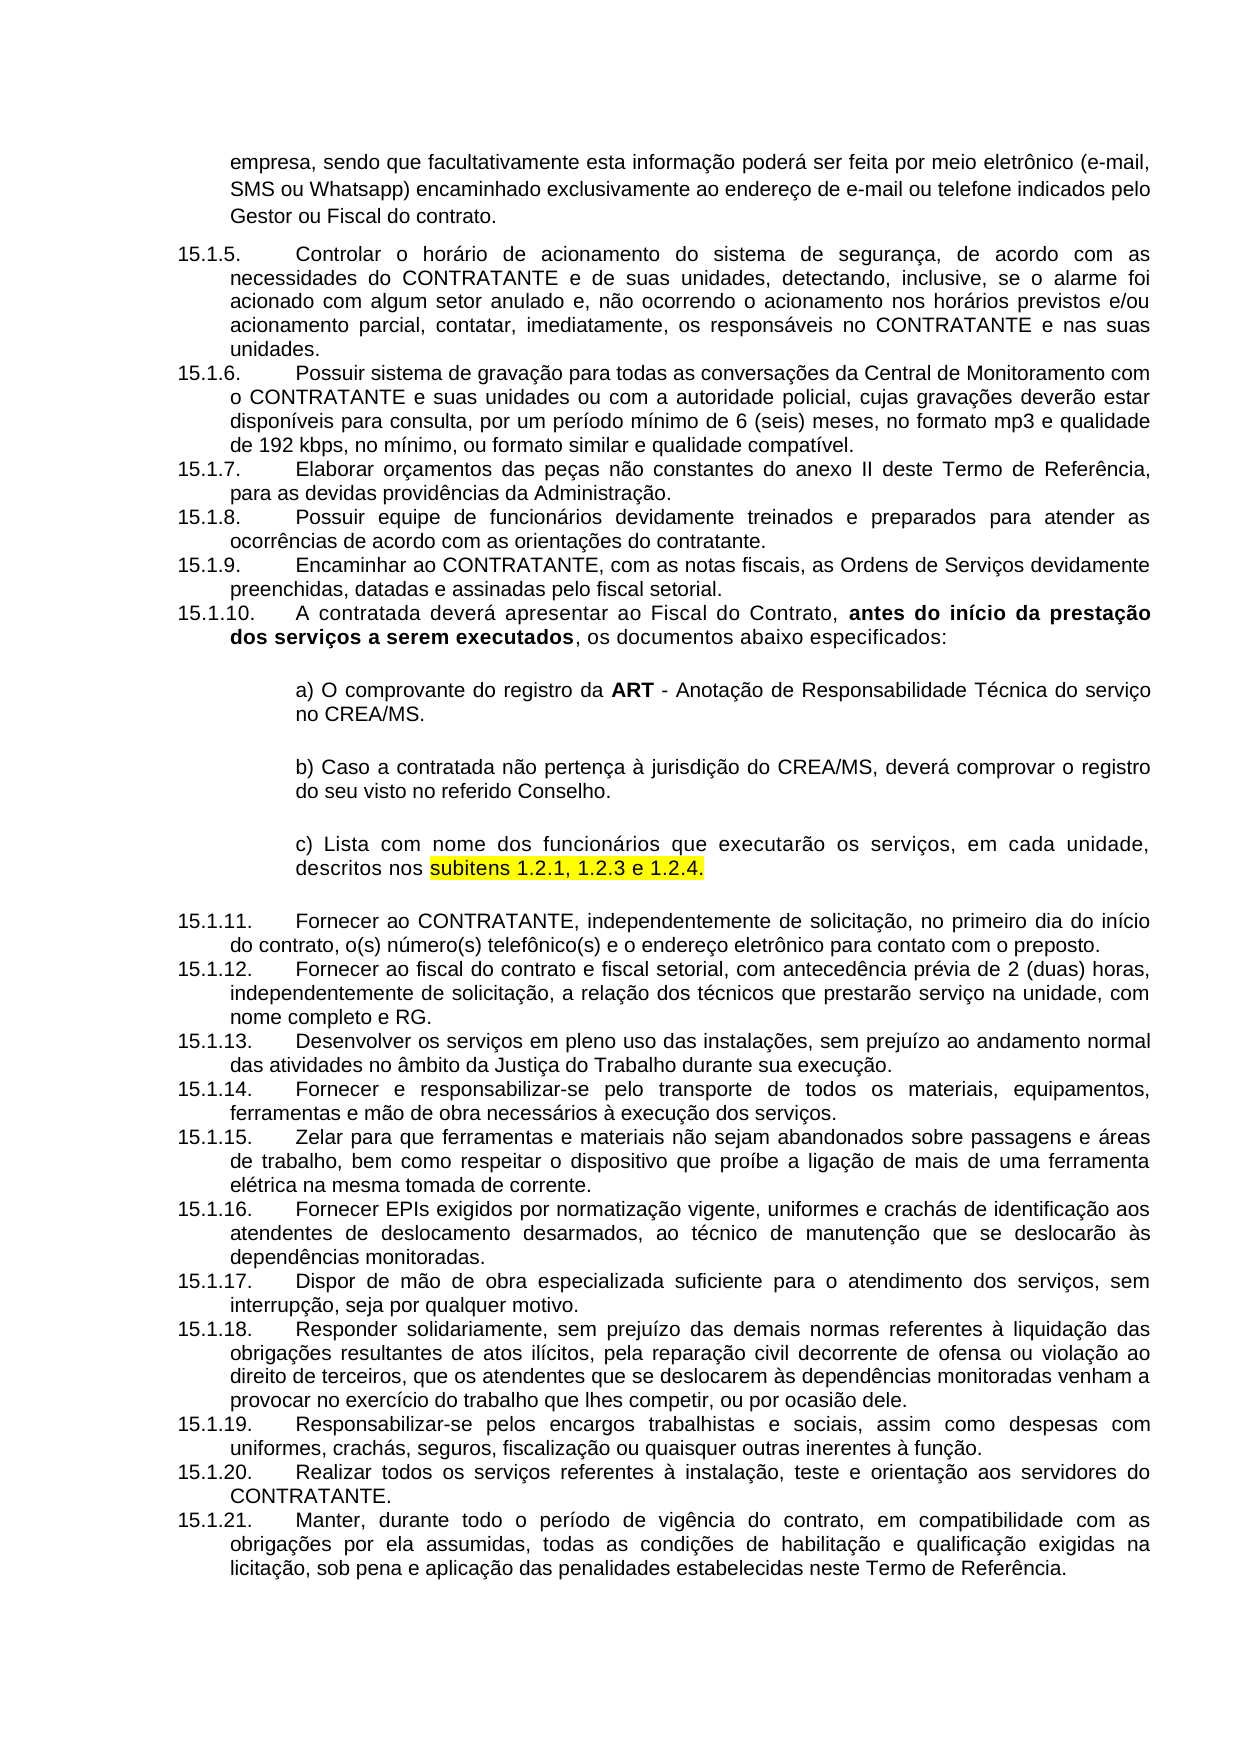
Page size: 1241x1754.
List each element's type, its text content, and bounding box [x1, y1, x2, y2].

text b) Caso a contratada não pertença à jurisdição do CREA/MS, deverá comprovar o registro do seu visto no referido Conselho. [295, 755, 1152, 803]
list Encaminhar ao CONTRATANTE, com as notas fiscais, as Ordens de Serviços devidamente preenchidas, datadas e assinadas pelo fiscal setorial. [177, 553, 1152, 601]
list Fornecer EPIs exigidos por normatização vigente, uniformes e crachás de identificação aos atendentes de deslocamento desarmados, ao técnico de manutenção que se deslocarão às dependências monitoradas. [177, 1197, 1152, 1268]
list Fornecer ao fiscal do contrato e fiscal setorial, com antecedência prévia de 2 (duas) horas, independentemente de solicitação, a relação dos técnicos que prestarão serviço na unidade, com nome completo e RG. [177, 957, 1152, 1029]
list Fornecer ao CONTRATANTE, independentemente de solicitação, no primeiro dia do início do contrato, o(s) número(s) telefônico(s) e o endereço eletrônico para contato com o preposto. [177, 909, 1152, 957]
list Controlar o horário de acionamento do sistema de segurança, de acordo com as necessidades do CONTRATANTE e de suas unidades, detectando, inclusive, se o alarme foi acionado com algum setor anulado e, não ocorrendo o acionamento nos horários previstos e/ou acionamento parcial, contatar, imediatamente, os responsáveis no CONTRATANTE e nas suas unidades. [177, 241, 1152, 361]
list Manter, durante todo o período de vigência do contrato, em compatibilidade com as obrigações por ela assumidas, todas as condições de habilitação e qualificação exigidas na licitação, sob pena e aplicação das penalidades estabelecidas neste Termo de Referência. [177, 1508, 1152, 1580]
list Desenvolver os serviços em pleno uso das instalações, sem prejuízo ao andamento normal das atividades no âmbito da Justiça do Trabalho durante sua execução. [177, 1029, 1152, 1077]
list A contratada deverá apresentar ao Fiscal do Contrato, antes do início da prestação dos serviços a serem executados, os documentos abaixo especificados: [177, 601, 1152, 649]
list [177, 148, 1152, 229]
list Zelar para que ferramentas e materiais não sejam abandonados sobre passagens e áreas de trabalho, bem como respeitar o dispositivo que proíbe a ligação de mais de uma ferramenta elétrica na mesma tomada de corrente. [177, 1125, 1152, 1197]
list Elaborar orçamentos das peças não constantes do anexo II deste Termo de Referência, para as devidas providências da Administração. [177, 457, 1152, 505]
list Dispor de mão de obra especializada suficiente para o atendimento dos serviços, sem interrupção, seja por qualquer motivo. [177, 1268, 1152, 1316]
list Responder solidariamente, sem prejuízo das demais normas referentes à liquidação das obrigações resultantes de atos ilícitos, pela reparação civil decorrente de ofensa ou violação ao direito de terceiros, que os atendentes que se deslocarem às dependências monitoradas venham a provocar no exercício do trabalho que lhes competir, ou por ocasião dele. [177, 1316, 1152, 1412]
list Fornecer e responsabilizar-se pelo transporte de todos os materiais, equipamentos, ferramentas e mão de obra necessários à execução dos serviços. [177, 1077, 1152, 1125]
list Possuir sistema de gravação para todas as conversações da Central de Monitoramento com o CONTRATANTE e suas unidades ou com a autoridade policial, cujas gravações deverão estar disponíveis para consulta, por um período mínimo de 6 (seis) meses, no formato mp3 e qualidade de 192 kbps, no mínimo, ou formato similar e qualidade compatível. [177, 361, 1152, 457]
text c) Lista com nome dos funcionários que executarão os serviços, em cada unidade, descritos nos subitens 1.2.1, 1.2.3 e 1.2.4. [295, 832, 1152, 880]
list Possuir equipe de funcionários devidamente treinados e preparados para atender as ocorrências de acordo com as orientações do contratante. [177, 505, 1152, 553]
text a) O comprovante do registro da ART - Anotação de Responsabilidade Técnica do serviço no CREA/MS. [295, 678, 1152, 726]
list Realizar todos os serviços referentes à instalação, teste e orientação aos servidores do CONTRATANTE. [177, 1460, 1152, 1508]
list Responsabilizar-se pelos encargos trabalhistas e sociais, assim como despesas com uniformes, crachás, seguros, fiscalização ou quaisquer outras inerentes à função. [177, 1412, 1152, 1460]
